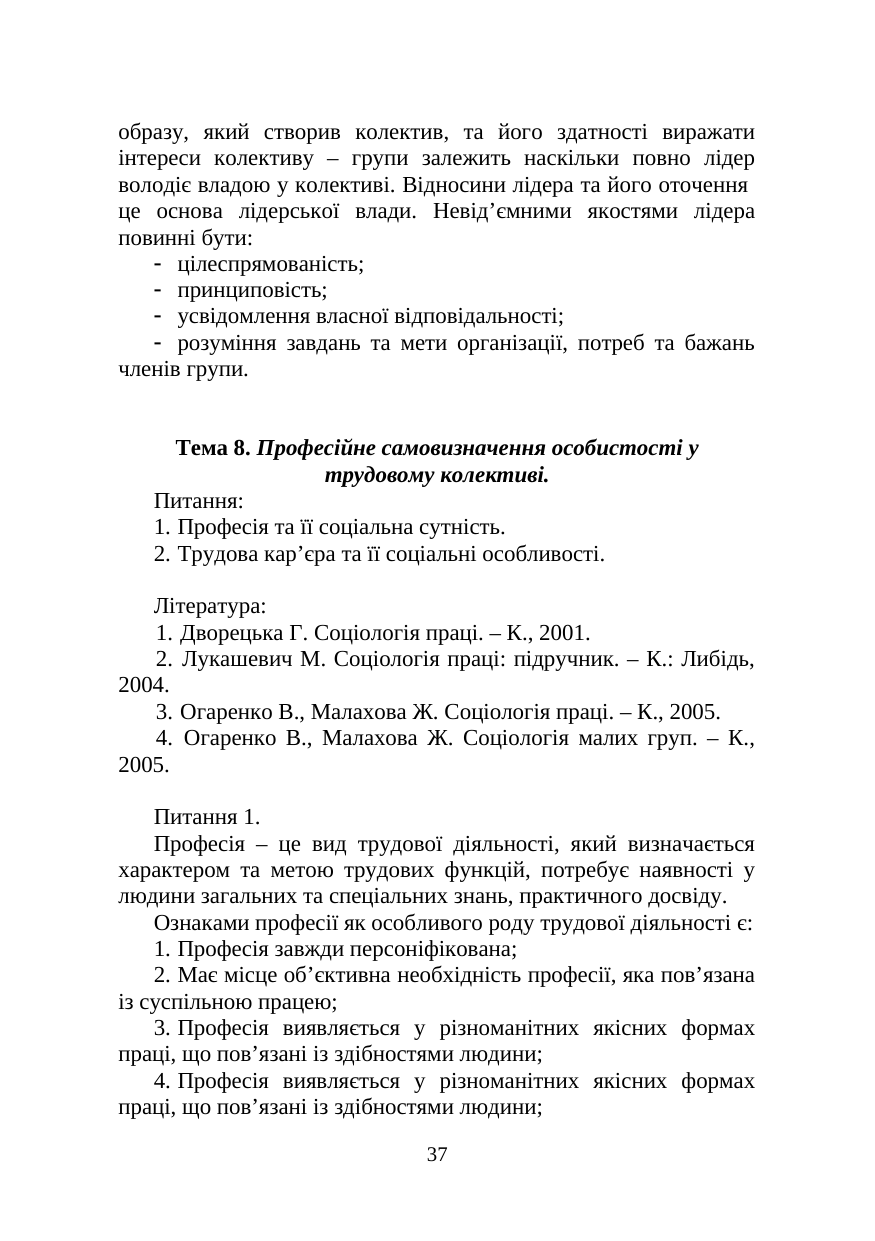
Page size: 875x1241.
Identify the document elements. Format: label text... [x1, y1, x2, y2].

list Огаренко В., Малахова Ж. Соціологія малих груп. – К., 2005. [118, 724, 756, 777]
list Професія виявляється у різноманітних якісних формах праці, що пов’язані із здібностями людини; [118, 1014, 756, 1067]
list цілеспрямованість; [118, 250, 756, 276]
list розуміння завдань та мети організації, потреб та бажань членів групи. [118, 329, 756, 382]
list Огаренко В., Малахова Ж. Соціологія праці. – К., 2005. [118, 698, 756, 724]
list Трудова кар’єра та її соціальні особливості. [118, 540, 756, 566]
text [118, 118, 756, 250]
list Професія та її соціальна сутність. [118, 513, 756, 540]
text Література: [153, 592, 756, 619]
list Лукашевич М. Соціологія праці: підручник. – К.: Либідь, 2004. [118, 645, 756, 698]
list Професія завжди персоніфікована; [118, 935, 756, 961]
text Питання: [118, 487, 756, 513]
text Ознаками професії як особливого роду трудової діяльності є: [118, 909, 756, 935]
text Тема 8. Професійне самовизначення особистості у трудовому колективі. [118, 434, 756, 487]
text Професія – це вид трудової діяльності, який визначається характером та метою трудових функцій, потребує наявності у людини загальних та спеціальних знань, практичного досвіду. [118, 830, 756, 909]
list Має місце об’єктивна необхідність професії, яка пов’язана із суспільною працею; [118, 961, 756, 1014]
list усвідомлення власної відповідальності; [118, 303, 756, 329]
list Дворецька Г. Соціологія праці. – К., 2001. [118, 619, 756, 645]
list принциповість; [118, 276, 756, 303]
text Питання 1. [118, 803, 756, 830]
list Професія виявляється у різноманітних якісних формах праці, що пов’язані із здібностями людини; [118, 1067, 756, 1119]
